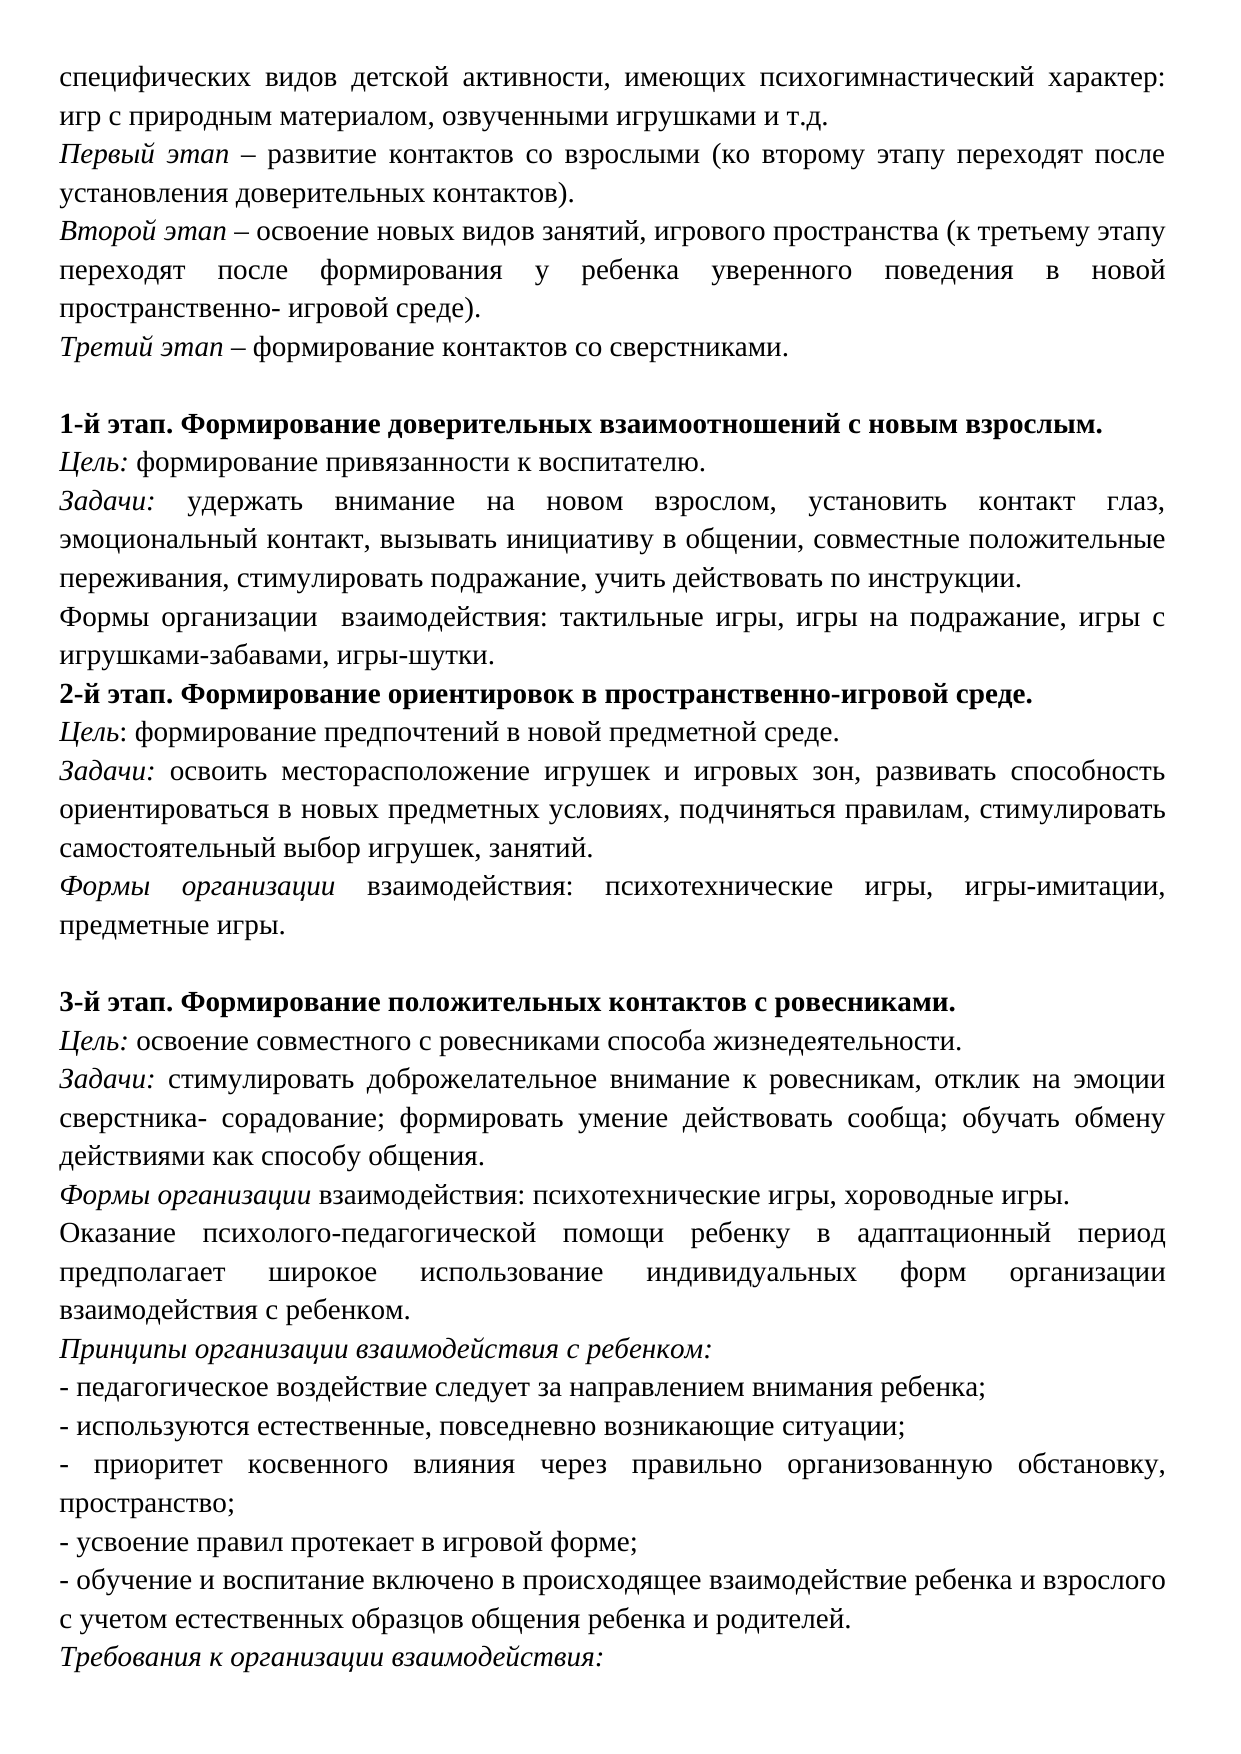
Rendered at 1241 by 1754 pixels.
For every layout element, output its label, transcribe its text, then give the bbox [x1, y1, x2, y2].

text Задачи: удержать внимание на новом взрослом, установить контакт глаз, эмоциональный контакт, вызывать инициативу в общении, совместные положительные переживания, стимулировать подражание, учить действовать по инструкции. [59, 483, 1167, 594]
text Третий этап – формирование контактов со сверстниками. [59, 329, 1167, 362]
text Формы организации взаимодействия: тактильные игры, игры на подражание, игры с игрушками-забавами, игры-шутки. [59, 599, 1167, 671]
text Цель: освоение совместного с ровесниками способа жизнедеятельности. [59, 1023, 1167, 1056]
text Задачи: стимулировать доброжелательное внимание к ровесникам, отклик на эмоции сверстника- сорадование; формировать умение действовать сообща; обучать обмену действиями как способу общения. [59, 1061, 1167, 1172]
text Оказание психолого-педагогической помощи ребенку в адаптационный период предполагает широкое использование индивидуальных форм организации взаимодействия с ребенком. [59, 1215, 1167, 1326]
text - педагогическое воздействие следует за направлением внимания ребенка; [59, 1369, 1167, 1403]
text 1-й этап. Формирование доверительных взаимоотношений с новым взрослым. [59, 406, 1167, 439]
text Задачи: освоить месторасположение игрушек и игровых зон, развивать способность ориентироваться в новых предметных условиях, подчиняться правилам, стимулировать самостоятельный выбор игрушек, занятий. [59, 753, 1167, 863]
text - приоритет косвенного влияния через правильно организованную обстановку, пространство; [59, 1447, 1167, 1519]
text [59, 59, 1167, 131]
text Формы организации взаимодействия: психотехнические игры, хороводные игры. [59, 1177, 1167, 1210]
text Второй этап – освоение новых видов занятий, игрового пространства (к третьему этапу переходят после формирования у ребенка уверенного поведения в новой пространственно- игровой среде). [59, 213, 1167, 324]
text Цель: формирование привязанности к воспитателю. [59, 444, 1167, 478]
text Формы организации взаимодействия: психотехнические игры, игры-имитации, предметные игры. [59, 868, 1167, 941]
text 3-й этап. Формирование положительных контактов с ровесниками. [59, 984, 1167, 1018]
text Цель: формирование предпочтений в новой предметной среде. [59, 714, 1167, 748]
text - используются естественные, повседневно возникающие ситуации; [59, 1408, 1167, 1442]
text Требования к организации взаимодействия: [59, 1639, 1167, 1673]
text Первый этап – развитие контактов со взрослыми (ко второму этапу переходят после установления доверительных контактов). [59, 136, 1167, 208]
text 2-й этап. Формирование ориентировок в пространственно-игровой среде. [59, 676, 1167, 709]
text - обучение и воспитание включено в происходящее взаимодействие ребенка и взрослого с учетом естественных образцов общения ребенка и родителей. [59, 1562, 1167, 1634]
text Принципы организации взаимодействия с ребенком: [59, 1331, 1167, 1364]
text - усвоение правил протекает в игровой форме; [59, 1524, 1167, 1557]
